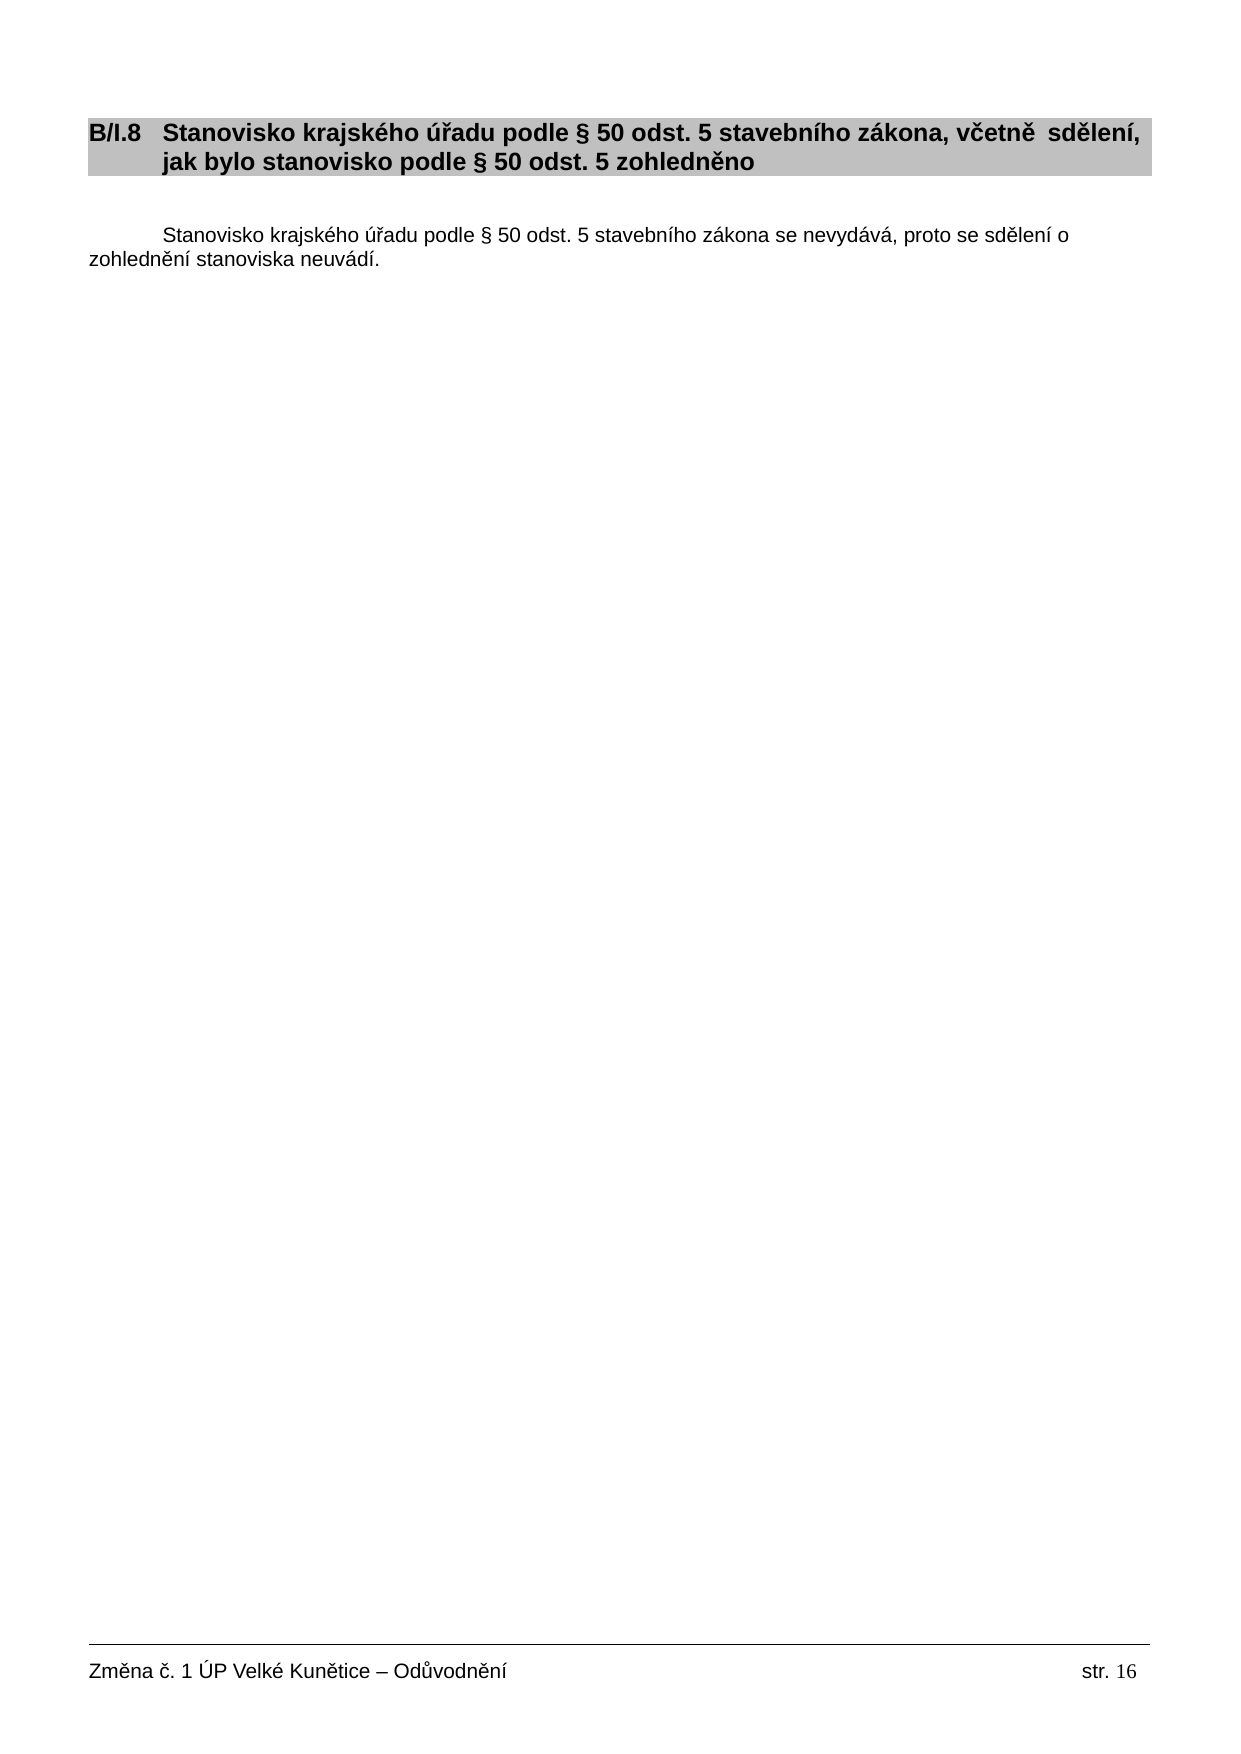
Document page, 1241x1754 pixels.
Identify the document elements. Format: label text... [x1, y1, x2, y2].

text Stanovisko krajského úřadu podle § 50 odst. 5 stavebního zákona se nevydává, proto se sdělení o zohlednění stanoviska neuvádí. [88, 223, 1152, 271]
text B/I.8 Stanovisko krajského úřadu podle § 50 odst. 5 stavebního zákona, včetně sdělení, jak bylo stanovisko podle § 50 odst. 5 zohledněno [88, 118, 1152, 176]
